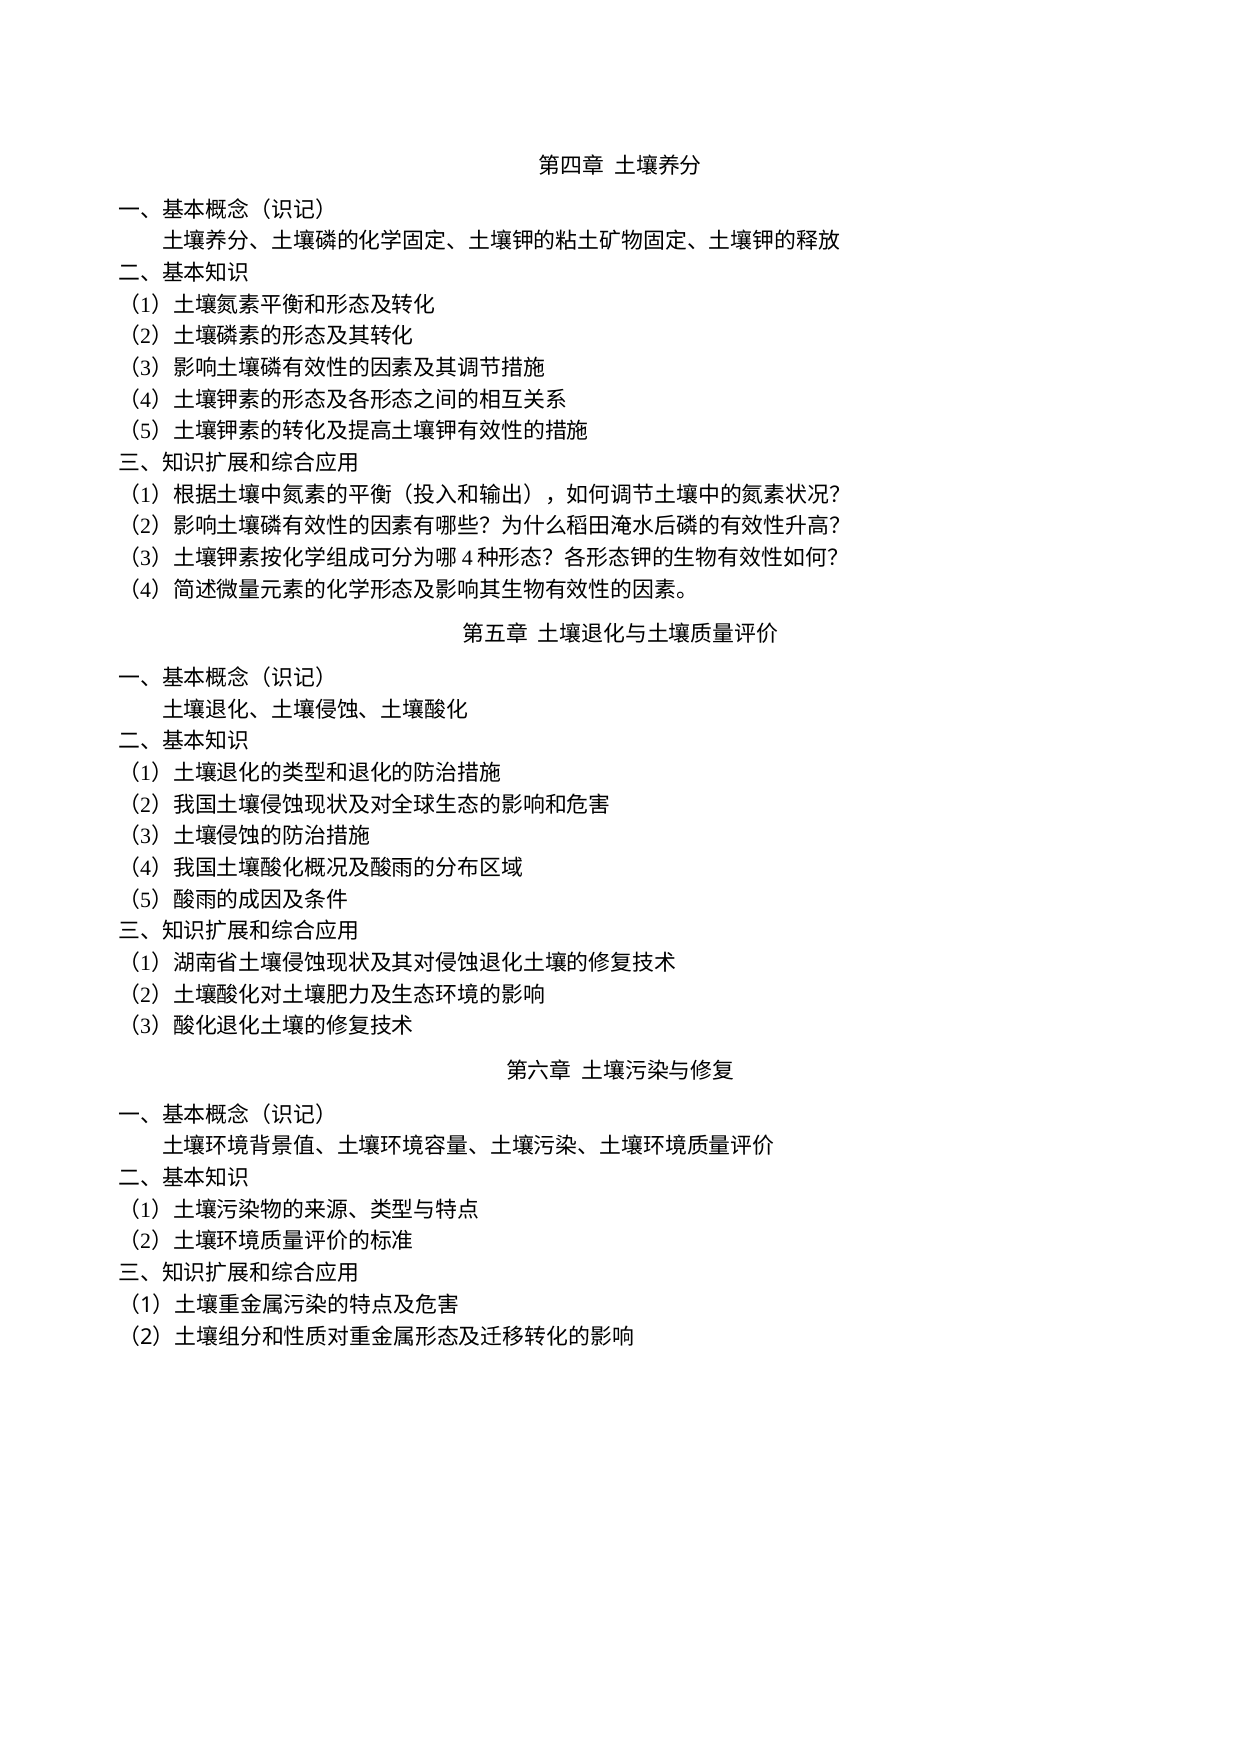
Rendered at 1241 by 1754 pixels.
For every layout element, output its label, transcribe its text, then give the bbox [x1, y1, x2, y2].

text 一、基本概念（识记） [118, 192, 1122, 223]
text （1）土壤重金属污染的特点及危害 [118, 1287, 1122, 1319]
text （4）我国土壤酸化概况及酸雨的分布区域 [118, 850, 1122, 882]
text （3）土壤钾素按化学组成可分为哪4种形态？各形态钾的生物有效性如何？ [118, 540, 1122, 572]
text （2）我国土壤侵蚀现状及对全球生态的影响和危害 [118, 787, 1122, 818]
text 三、知识扩展和综合应用 [118, 913, 1122, 945]
text （2）土壤环境质量评价的标准 [118, 1223, 1122, 1255]
text （1）根据土壤中氮素的平衡（投入和输出），如何调节土壤中的氮素状况？ [118, 477, 1122, 508]
text （2）影响土壤磷有效性的因素有哪些？为什么稻田淹水后磷的有效性升高？ [118, 508, 1122, 540]
text 土壤养分、土壤磷的化学固定、土壤钾的粘土矿物固定、土壤钾的释放 [118, 223, 1122, 255]
text （1）土壤污染物的来源、类型与特点 [118, 1192, 1122, 1223]
text （4）简述微量元素的化学形态及影响其生物有效性的因素。 [118, 572, 1122, 603]
text 二、基本知识 [118, 255, 1122, 287]
text （3）土壤侵蚀的防治措施 [118, 818, 1122, 850]
text （1）湖南省土壤侵蚀现状及其对侵蚀退化土壤的修复技术 [118, 945, 1122, 977]
text 三、知识扩展和综合应用 [118, 1255, 1122, 1287]
text （5）土壤钾素的转化及提高土壤钾有效性的措施 [118, 413, 1122, 445]
text （3）影响土壤磷有效性的因素及其调节措施 [118, 350, 1122, 382]
text 第五章 土壤退化与土壤质量评价 [118, 616, 1122, 648]
text （2）土壤磷素的形态及其转化 [118, 318, 1122, 350]
text 第六章 土壤污染与修复 [118, 1053, 1122, 1084]
text 一、基本概念（识记） [118, 660, 1122, 692]
text （2）土壤组分和性质对重金属形态及迁移转化的影响 [118, 1319, 1122, 1350]
text （1）土壤退化的类型和退化的防治措施 [118, 755, 1122, 787]
text 土壤环境背景值、土壤环境容量、土壤污染、土壤环境质量评价 [118, 1128, 1122, 1160]
text 土壤退化、土壤侵蚀、土壤酸化 [118, 692, 1122, 723]
text （5）酸雨的成因及条件 [118, 882, 1122, 913]
text 二、基本知识 [118, 1160, 1122, 1192]
text （1）土壤氮素平衡和形态及转化 [118, 287, 1122, 318]
text （3）酸化退化土壤的修复技术 [118, 1008, 1122, 1040]
text 一、基本概念（识记） [118, 1097, 1122, 1128]
text 二、基本知识 [118, 723, 1122, 755]
text 三、知识扩展和综合应用 [118, 445, 1122, 477]
text （4）土壤钾素的形态及各形态之间的相互关系 [118, 382, 1122, 413]
text 第四章 土壤养分 [118, 148, 1122, 179]
text （2）土壤酸化对土壤肥力及生态环境的影响 [118, 977, 1122, 1008]
